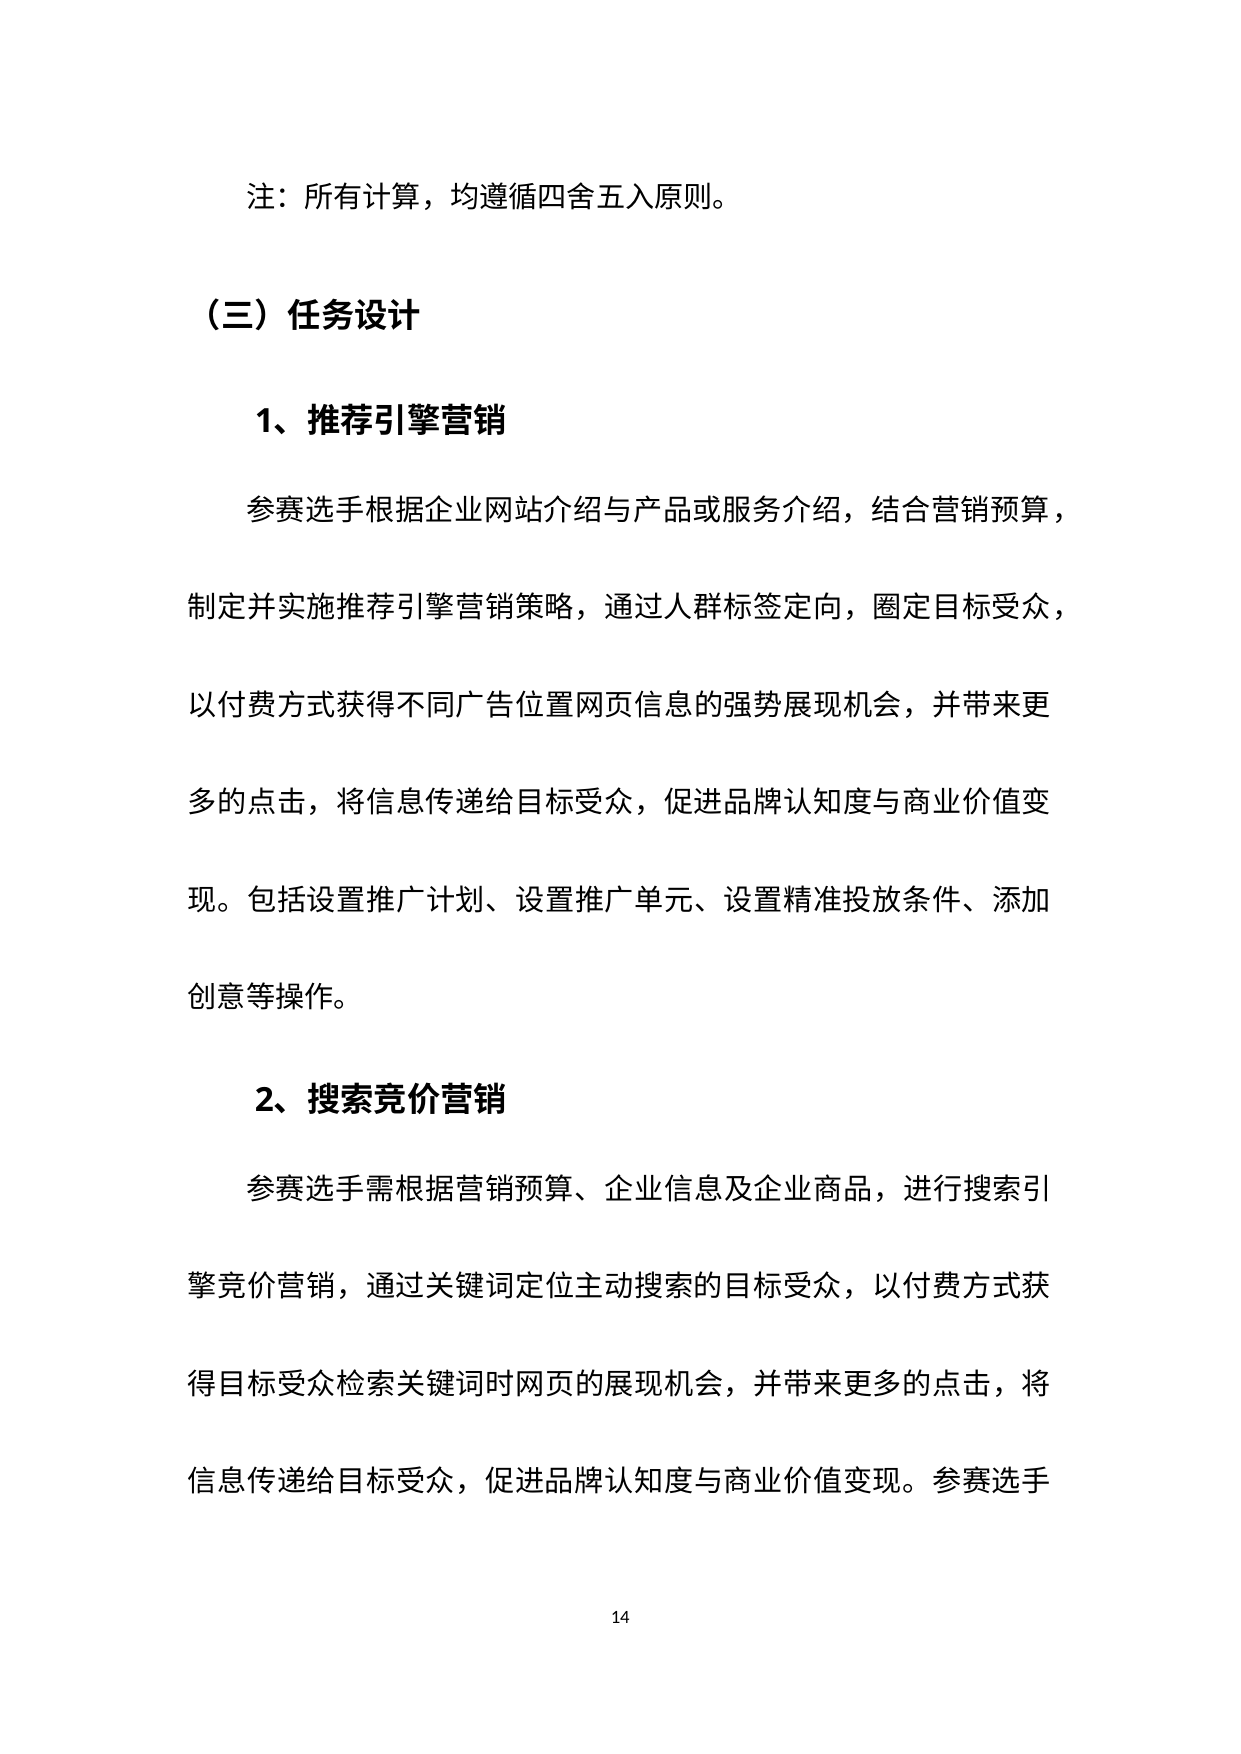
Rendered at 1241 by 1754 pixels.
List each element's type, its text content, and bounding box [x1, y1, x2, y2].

text 参赛选手根据企业网站介绍与产品或服务介绍，结合营销预算，制定并实施推荐引擎营销策略，通过人群标签定向，圈定目标受众，以付费方式获得不同广告位置网页信息的强势展现机会，并带来更多的点击，将信息传递给目标受众，促进品牌认知度与商业价值变现。包括设置推广计划、设置推广单元、设置精准投放条件、添加创意等操作。 [187, 475, 1053, 1028]
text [187, 1154, 1053, 1512]
subtitle （三）任务设计 [187, 281, 1053, 346]
subtitle 2、搜索竞价营销 [187, 1065, 1053, 1130]
subtitle 1、推荐引擎营销 [187, 386, 1053, 451]
text 注：所有计算，均遵循四舍五入原则。 [187, 162, 1053, 227]
